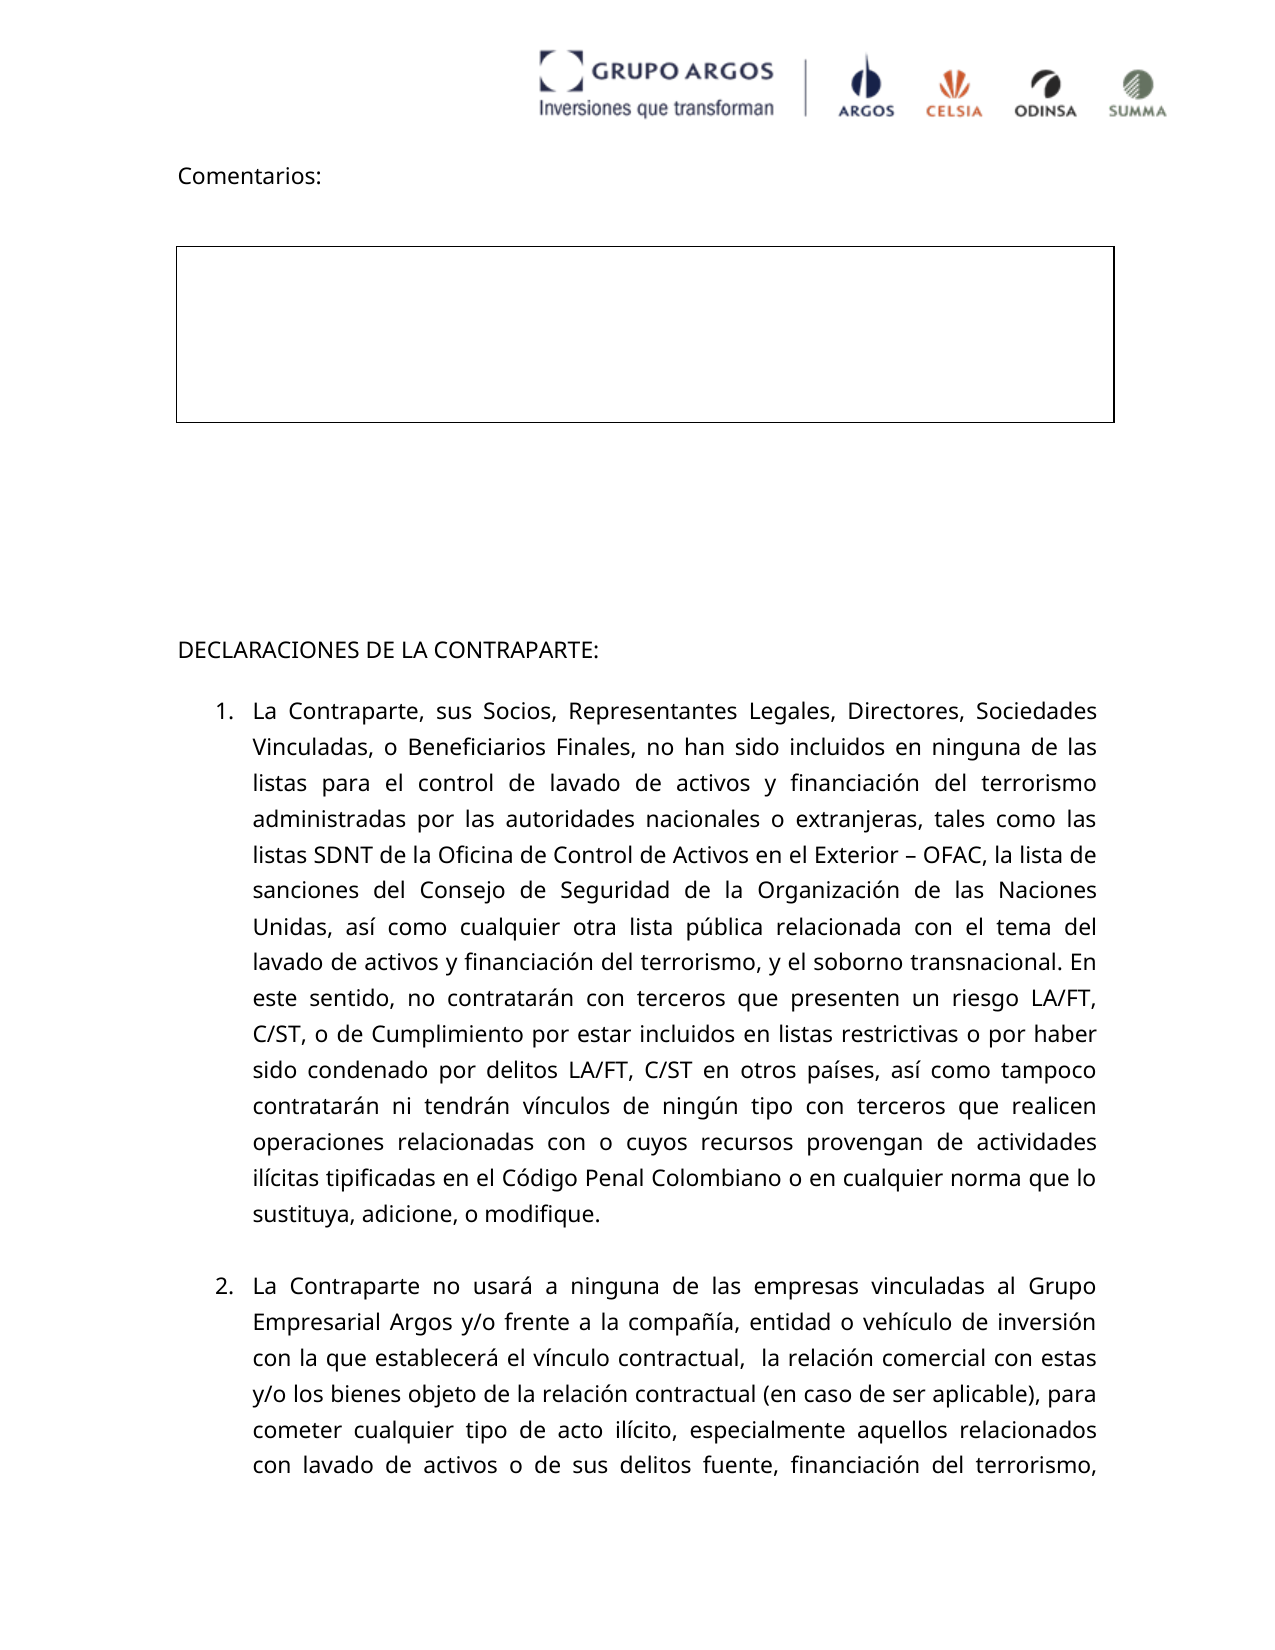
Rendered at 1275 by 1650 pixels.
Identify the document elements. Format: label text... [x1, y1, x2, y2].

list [215, 1270, 1098, 1481]
list La Contraparte, sus Socios, Representantes Legales, Directores, Sociedades Vinculadas, o Beneficiarios Finales, no han sido incluidos en ninguna de las listas para el control de lavado de activos y financiación del terrorismo administradas por las autoridades nacionales o extranjeras, tales como las listas SDNT de la Oficina de Control de Activos en el Exterior – OFAC, la lista de sanciones del Consejo de Seguridad de la Organización de las Naciones Unidas, así como cualquier otra lista pública relacionada con el tema del lavado de activos y financiación del terrorismo, y el soborno transnacional. En este sentido, no contratarán con terceros que presenten un riesgo LA/FT, C/ST, o de Cumplimiento por estar incluidos en listas restrictivas o por haber sido condenado por delitos LA/FT, C/ST en otros países, así como tampoco contratarán ni tendrán vínculos de ningún tipo con terceros que realicen operaciones relacionadas con o cuyos recursos provengan de actividades ilícitas tipificadas en el Código Penal Colombiano o en cualquier norma que lo sustituya, adicione, o modifique. [215, 695, 1098, 1229]
text DECLARACIONES DE LA CONTRAPARTE: [177, 634, 1098, 665]
picture [531, 44, 1178, 126]
text Comentarios: [177, 160, 1098, 191]
